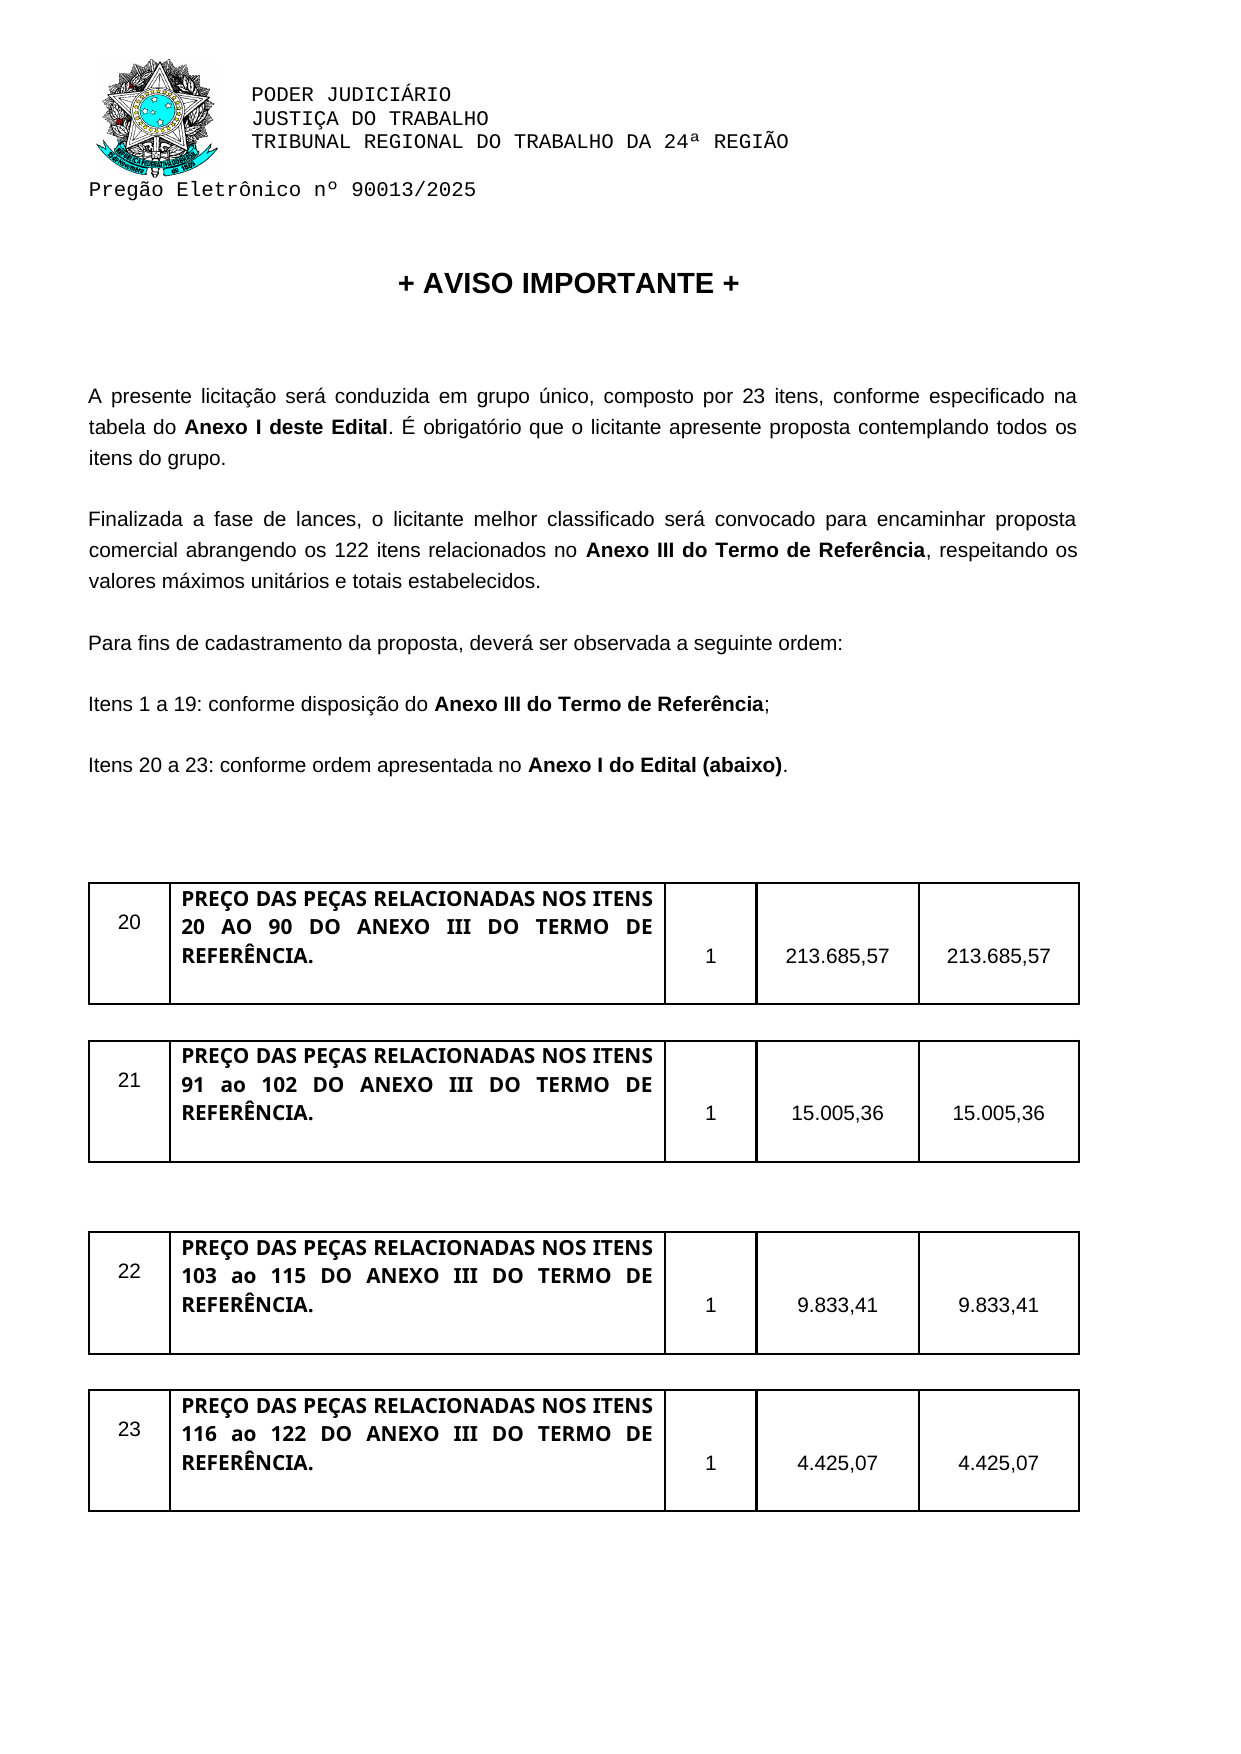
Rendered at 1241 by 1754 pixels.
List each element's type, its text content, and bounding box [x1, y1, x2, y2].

table_header 1 [666, 1042, 755, 1161]
table_header 15.005,36 [758, 1042, 918, 1161]
list A presente licitação será conduzida em grupo único, composto por 23 itens, conforme especificado na tabela do Anexo I deste Edital. É obrigatório que o licitante apresente proposta contemplando todos os itens do grupo. [88, 383, 1078, 470]
table_header 20 [90, 884, 169, 1003]
table_header 213.685,57 [920, 884, 1078, 1003]
table_header 1 [666, 1233, 755, 1353]
table_header PREÇO DAS PEÇAS RELACIONADAS NOS ITENS 91 ao 102 DO ANEXO III DO TERMO DE REFERÊNCIA. [171, 1042, 664, 1161]
table_header PREÇO DAS PEÇAS RELACIONADAS NOS ITENS 20 AO 90 DO ANEXO III DO TERMO DE REFERÊNCIA. [171, 884, 664, 1003]
table_header 1 [666, 884, 755, 1003]
table_header 22 [90, 1233, 169, 1353]
table_header PREÇO DAS PEÇAS RELACIONADAS NOS ITENS 103 ao 115 DO ANEXO III DO TERMO DE REFERÊNCIA. [171, 1233, 664, 1353]
list Itens 1 a 19: conforme disposição do Anexo III do Termo de Referência; [88, 691, 1152, 715]
list Itens 20 a 23: conforme ordem apresentada no Anexo I do Edital (abaixo). [88, 753, 1152, 777]
table_header 4.425,07 [758, 1391, 918, 1510]
table_header PREÇO DAS PEÇAS RELACIONADAS NOS ITENS 116 ao 122 DO ANEXO III DO TERMO DE REFERÊNCIA. [171, 1391, 664, 1510]
list Finalizada a fase de lances, o licitante melhor classificado será convocado para encaminhar proposta comercial abrangendo os 122 itens relacionados no Anexo III do Termo de Referência, respeitando os valores máximos unitários e totais estabelecidos. [88, 507, 1078, 593]
table_header 9.833,41 [758, 1233, 918, 1353]
list Para fins de cadastramento da proposta, deverá ser observada a seguinte ordem: [88, 630, 1152, 654]
table_header 15.005,36 [920, 1042, 1078, 1161]
picture [96, 59, 220, 178]
list + AVISO IMPORTANTE + [89, 266, 1048, 300]
table_header 1 [666, 1391, 755, 1510]
table_header 4.425,07 [920, 1391, 1078, 1510]
table_header 213.685,57 [758, 884, 918, 1003]
table_header 9.833,41 [920, 1233, 1078, 1353]
table_header 23 [90, 1391, 169, 1510]
table_header 21 [90, 1042, 169, 1161]
